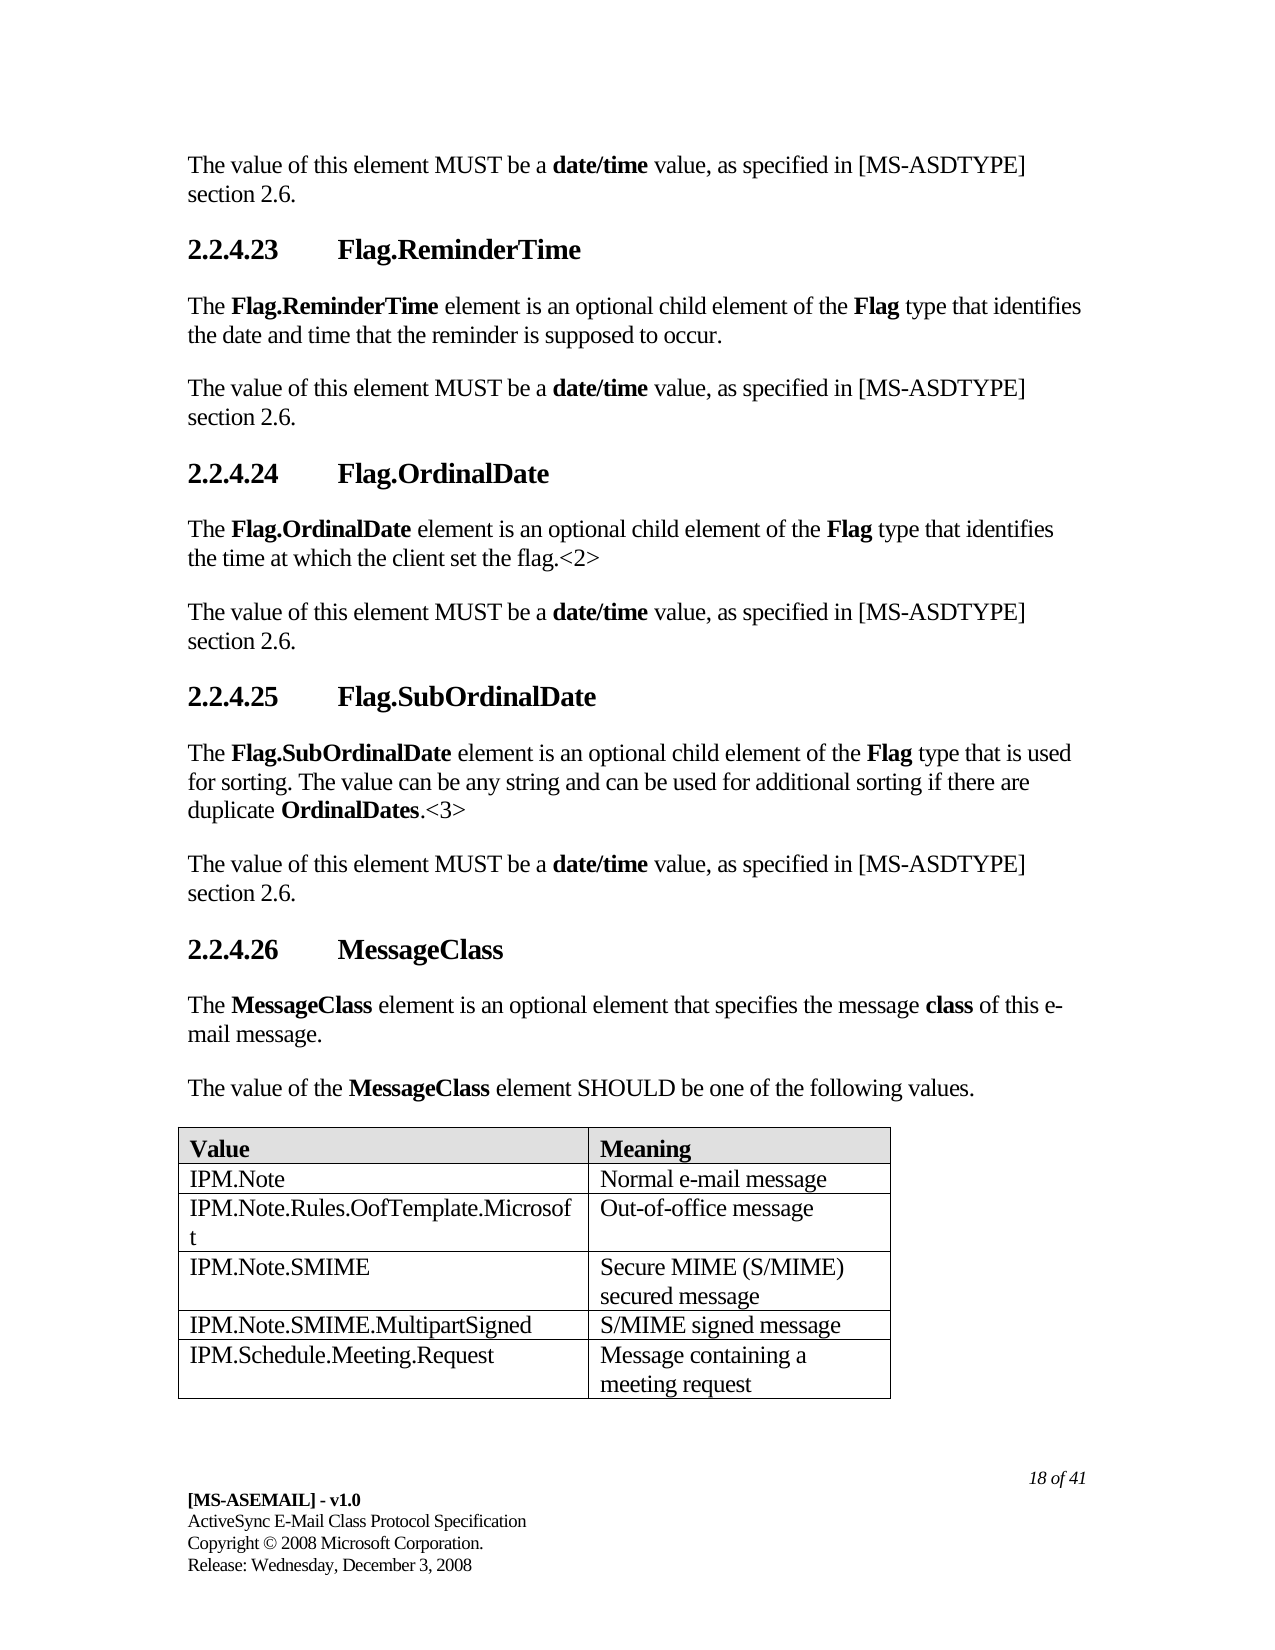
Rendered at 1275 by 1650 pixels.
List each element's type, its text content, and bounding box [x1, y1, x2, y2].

text The value of this element MUST be a date/time value, as specified in [MS-ASDTYPE] section 2.6. [187, 373, 1087, 431]
table_cell IPM.Schedule.Meeting.Request [179, 1340, 588, 1398]
table_cell Normal e-mail message [589, 1164, 890, 1192]
table_cell IPM.Note.SMIME [179, 1252, 588, 1309]
subtitle Flag.OrdinalDate [187, 456, 1087, 489]
subtitle Flag.SubOrdinalDate [187, 679, 1087, 713]
table_header Value [179, 1128, 588, 1163]
text The Flag.ReminderTime element is an optional child element of the Flag type that identifies the date and time that the reminder is supposed to occur. [187, 291, 1087, 348]
table_cell IPM.Note [179, 1164, 588, 1192]
text The Flag.SubOrdinalDate element is an optional child element of the Flag type that is used for sorting. The value can be any string and can be used for additional sorting if there are duplicate OrdinalDates.<> [187, 738, 1087, 824]
table_cell Out-of-office message [589, 1194, 890, 1251]
text The MessageClass element is an optional element that specifies the message class of this e-mail message. [187, 990, 1087, 1048]
text The value of the MessageClass element SHOULD be one of the following values. [187, 1073, 1087, 1102]
table_cell Message containing a meeting request [589, 1340, 890, 1398]
table_cell S/MIME signed message [589, 1311, 890, 1339]
text The value of this element MUST be a date/time value, as specified in [MS-ASDTYPE] section 2.6. [187, 597, 1087, 654]
table_cell IPM.Note.Rules.OofTemplate.Microsoft [179, 1194, 588, 1251]
subtitle Flag.ReminderTime [187, 232, 1087, 266]
table_cell Secure MIME (S/MIME) secured message [589, 1252, 890, 1309]
text The value of this element MUST be a date/time value, as specified in [MS-ASDTYPE] section 2.6. [187, 150, 1087, 207]
text The Flag.OrdinalDate element is an optional child element of the Flag type that identifies the time at which the client set the flag.<> [187, 514, 1087, 572]
subtitle MessageClass [187, 932, 1087, 965]
table_cell IPM.Note.SMIME.MultipartSigned [179, 1311, 588, 1339]
text The value of this element MUST be a date/time value, as specified in [MS-ASDTYPE] section 2.6. [187, 849, 1087, 907]
table_header Meaning [589, 1128, 890, 1163]
